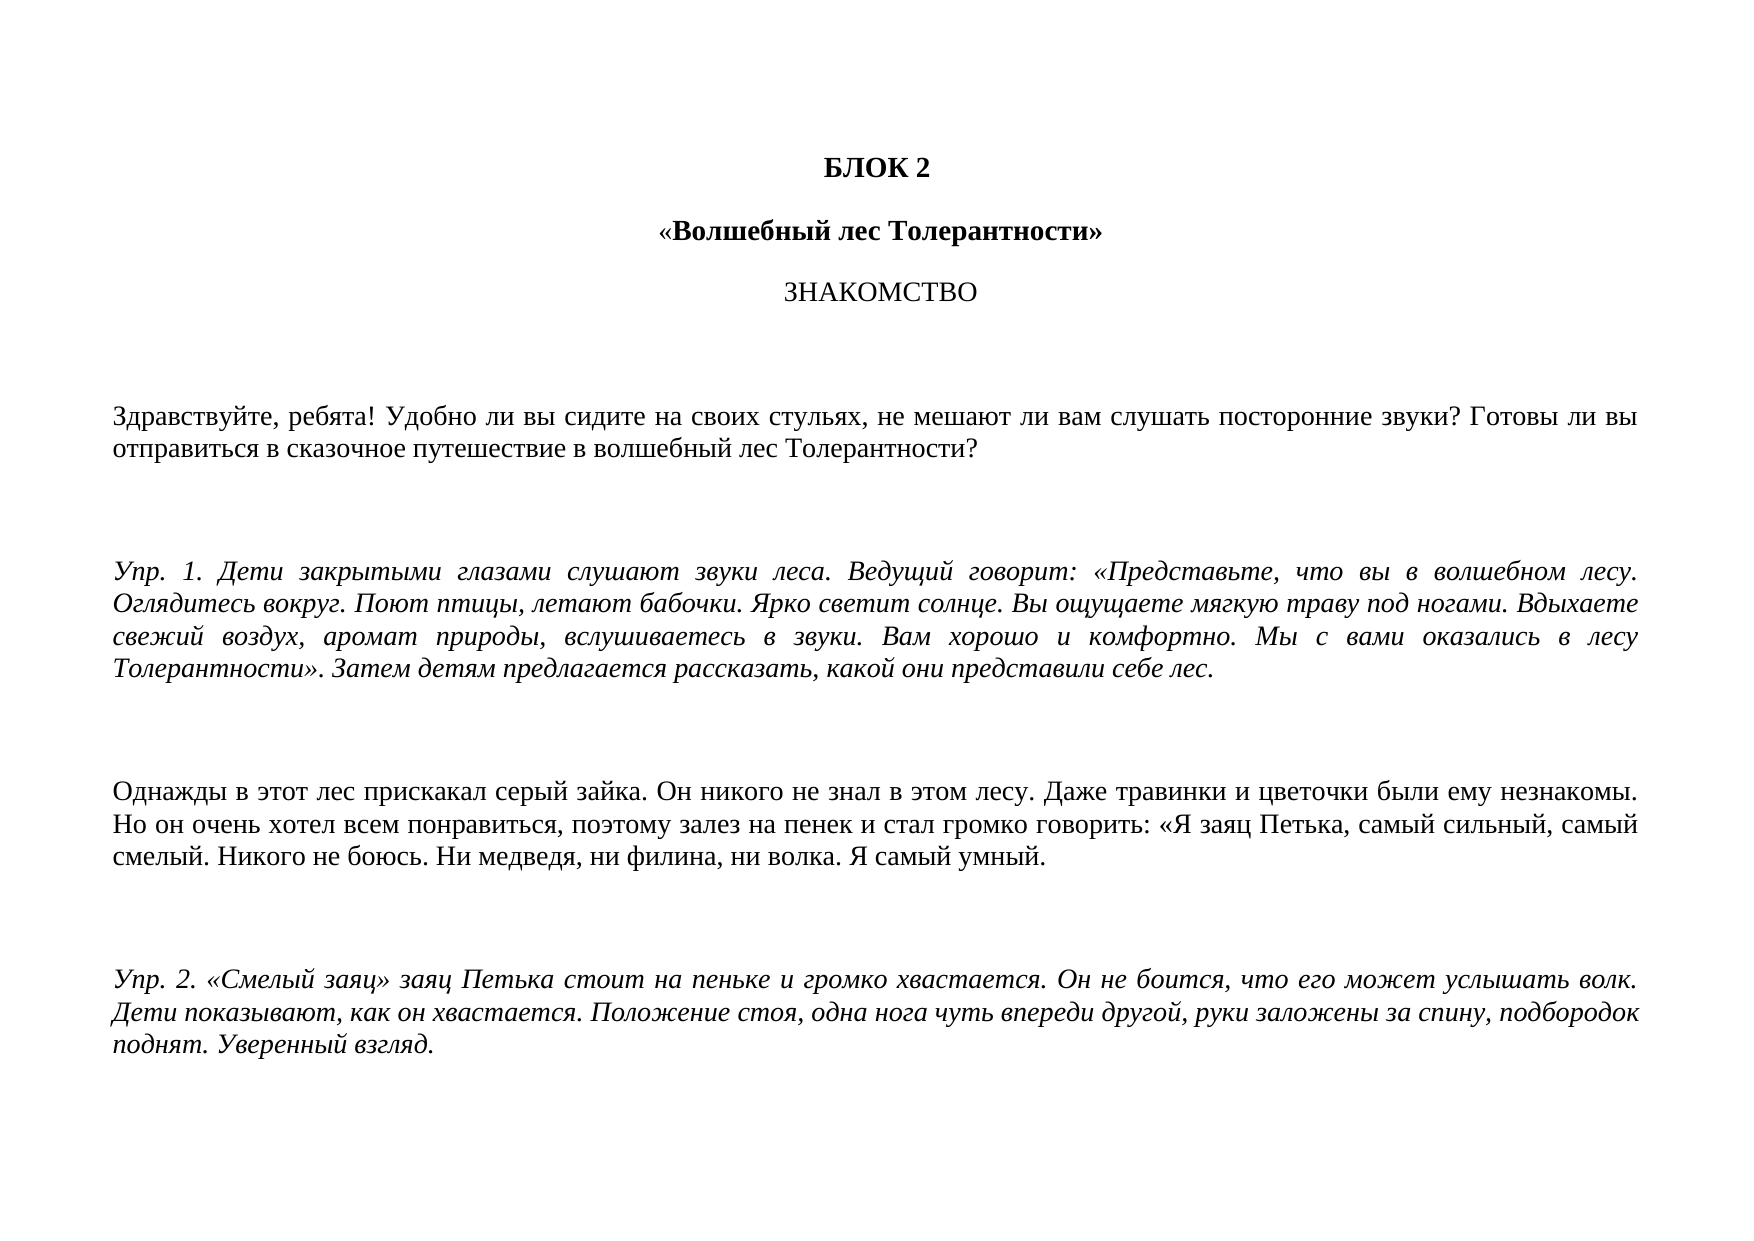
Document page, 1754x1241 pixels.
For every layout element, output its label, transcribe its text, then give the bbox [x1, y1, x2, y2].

text Однажды в этот лес прискакал серый зайка. Он никого не знал в этом лесу. Даже травинки и цветочки были ему незнакомы. Но он очень хотел всем понравиться, поэтому залез на пенек и стал громко говорить: «Я заяц Петька, самый сильный, самый смелый. Никого не боюсь. Ни медведя, ни филина, ни волка. Я самый умный. [112, 774, 1641, 872]
text Упр. 1. Дети закрытыми глазами слушают звуки леса. Ведущий говорит: «Представьте, что вы в волшебном лесу. Оглядитесь вокруг. Поют птицы, летают бабочки. Ярко светит солнце. Вы ощущаете мягкую траву под ногами. Вдыхаете свежий воздух, аромат природы, вслушиваетесь в звуки. Вам хорошо и комфортно. Мы с вами оказались в лесу Толерантности». Затем детям предлагается рассказать, какой они представили себе лес. [112, 554, 1641, 684]
text ЗНАКОМСТВО [112, 275, 1641, 308]
text Здравствуйте, ребята! Удобно ли вы сидите на своих стульях, не мешают ли вам слушать посторонние звуки? Готовы ли вы отправиться в сказочное путешествие в волшебный лес Толерантности? [112, 398, 1641, 463]
text «Волшебный лес Толерантности» [112, 213, 1641, 246]
text БЛОК 2 [112, 150, 1641, 183]
text Упр. 2. «Смелый заяц» заяц Петька стоит на пеньке и громко хвастается. Он не боится, что его может услышать волк. Дети показывают, как он хвастается. Положение стоя, одна нога чуть впереди другой, руки заложены за спину, подбородок поднят. Уверенный взгляд. [112, 962, 1641, 1059]
